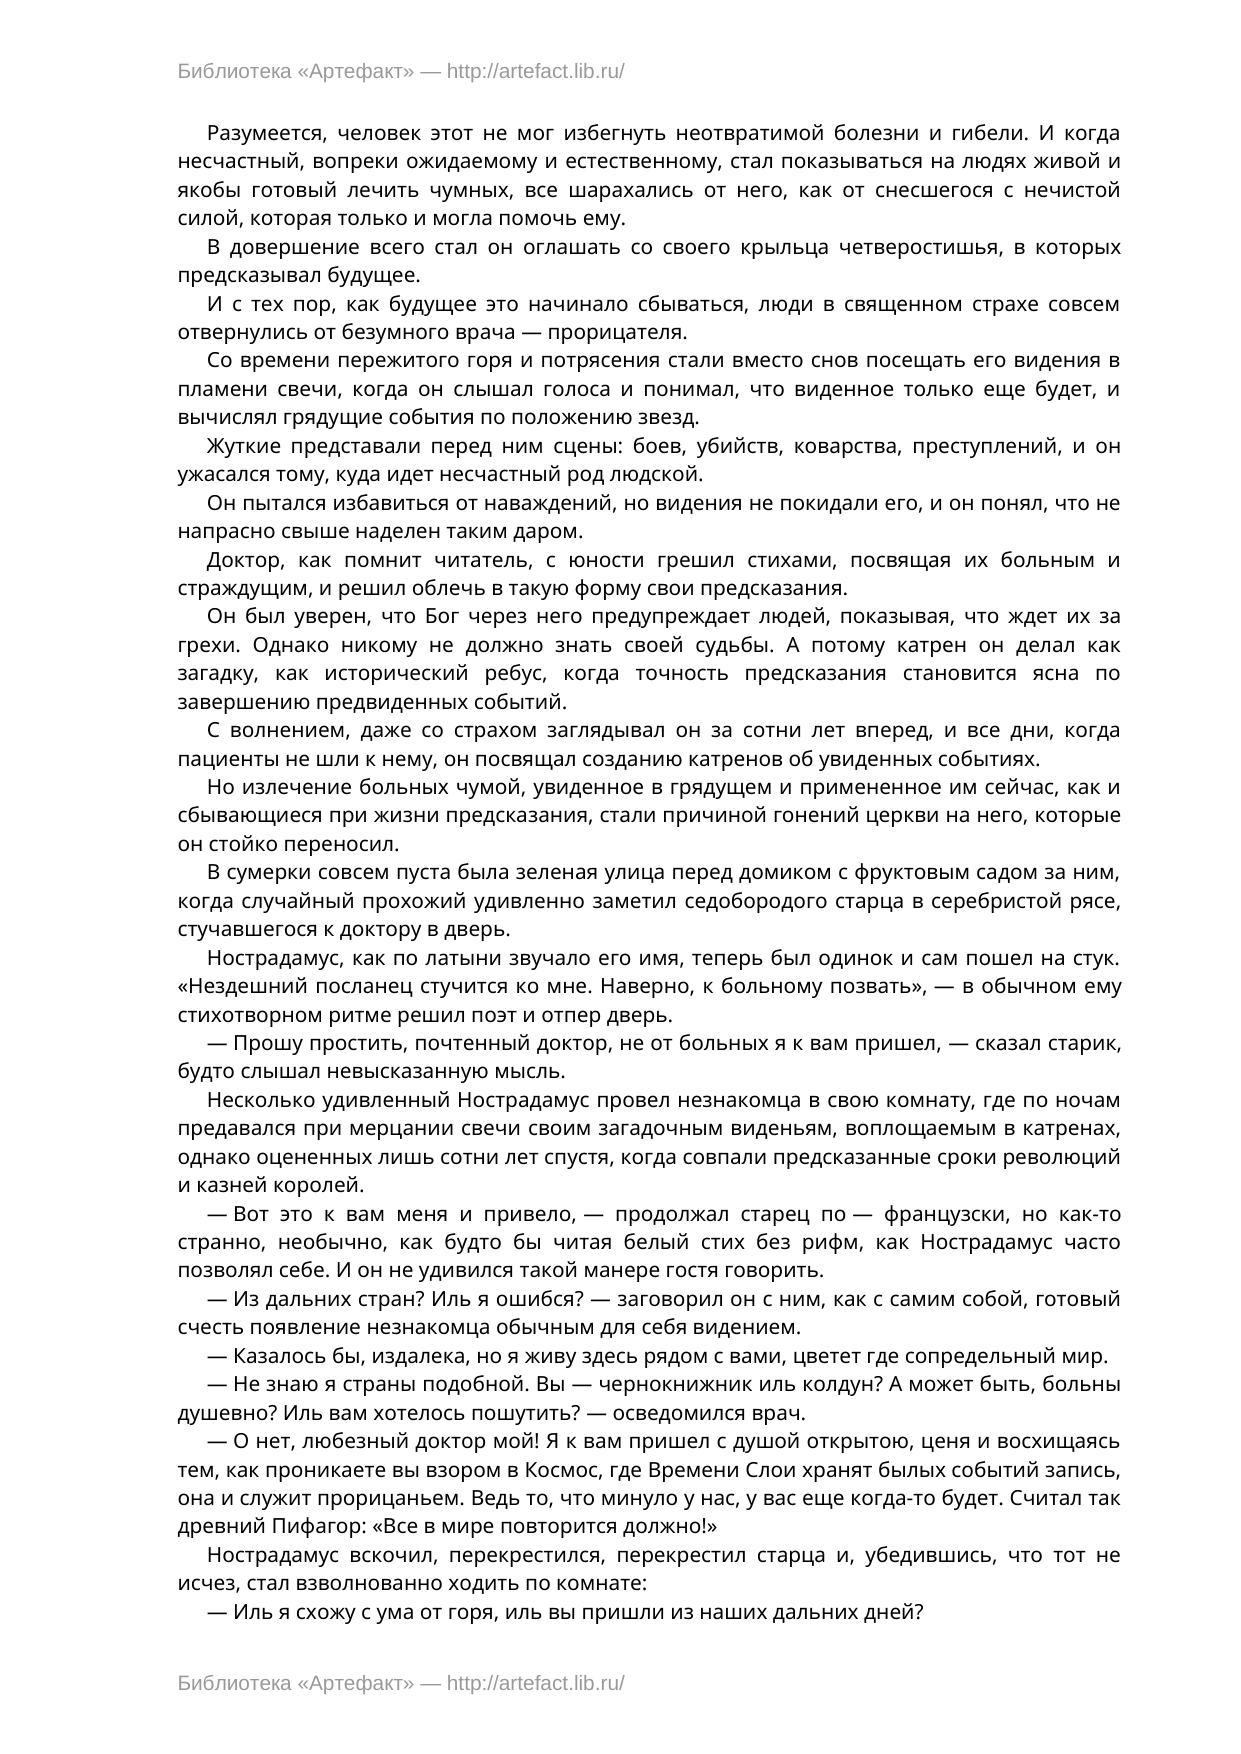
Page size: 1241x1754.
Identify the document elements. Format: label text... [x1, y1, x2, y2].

text В довершение всего стал он оглашать со своего крыльца четверостишья, в которых предсказывал будущее. [177, 232, 1122, 289]
text — Не знаю я страны подобной. Вы — чернокнижник иль колдун? А может быть, больны душевно? Иль вам хотелось пошутить? — осведомился врач. [177, 1369, 1122, 1426]
text Но излечение больных чумой, увиденное в грядущем и примененное им сейчас, как и сбывающиеся при жизни предсказания, стали причиной гонений церкви на него, которые он стойко переносил. [177, 772, 1122, 857]
text Со времени пережитого горя и потрясения стали вместо снов посещать его видения в пламени свечи, когда он слышал голоса и понимал, что виденное только еще будет, и вычислял грядущие события по положению звезд. [177, 346, 1122, 431]
text Несколько удивленный Нострадамус провел незнакомца в свою комнату, где по ночам предавался при мерцании свечи своим загадочным виденьям, воплощаемым в катренах, однако оцененных лишь сотни лет спустя, когда совпали предсказанные сроки революций и казней королей. [177, 1085, 1122, 1199]
text Разумеется, человек этот не мог избегнуть неотвратимой болезни и гибели. И когда несчастный, вопреки ожидаемому и естественному, стал показываться на людях живой и якобы готовый лечить чумных, все шарахались от него, как от снесшегося с нечистой силой, которая только и могла помочь ему. [177, 118, 1122, 232]
text Нострадамус, как по латыни звучало его имя, теперь был одинок и сам пошел на стук. «Нездешний посланец стучится ко мне. Наверно, к больному позвать», — в обычном ему стихотворном ритме решил поэт и отпер дверь. [177, 943, 1122, 1028]
text Жуткие представали перед ним сцены: боев, убийств, коварства, преступлений, и он ужасался тому, куда идет несчастный род людской. [177, 431, 1122, 488]
text Он был уверен, что Бог через него предупреждает людей, показывая, что ждет их за грехи. Однако никому не должно знать своей судьбы. А потому катрен он делал как загадку, как исторический ребус, когда точность предсказания становится ясна по завершению предвиденных событий. [177, 602, 1122, 715]
text — Из дальних стран? Иль я ошибся? — заговорил он с ним, как с самим собой, готовый счесть появление незнакомца обычным для себя видением. [177, 1284, 1122, 1341]
text — Прошу простить, почтенный доктор, не от больных я к вам пришел, — сказал старик, будто слышал невысказанную мысль. [177, 1028, 1122, 1085]
text — О нет, любезный доктор мой! Я к вам пришел с душой открытою, ценя и восхищаясь тем, как проникаете вы взором в Космос, где Времени Слои хранят былых событий запись, она и служит прорицаньем. Ведь то, что минуло у нас, у вас еще когда-то будет. Считал так древний Пифагор: «Все в мире повторится должно!» [177, 1426, 1122, 1540]
text Доктор, как помнит читатель, с юности грешил стихами, посвящая их больным и страждущим, и решил облечь в такую форму свои предсказания. [177, 545, 1122, 602]
text — Иль я схожу с ума от горя, иль вы пришли из наших дальних дней? [177, 1597, 1122, 1625]
text — Вот это к вам меня и привело, — продолжал старец по — французски, но как-то странно, необычно, как будто бы читая белый стих без рифм, как Нострадамус часто позволял себе. И он не удивился такой манере гостя говорить. [177, 1199, 1122, 1284]
text С волнением, даже со страхом заглядывал он за сотни лет вперед, и все дни, когда пациенты не шли к нему, он посвящал созданию катренов об увиденных событиях. [177, 715, 1122, 772]
text И с тех пор, как будущее это начинало сбываться, люди в священном страхе совсем отвернулись от безумного врача — прорицателя. [177, 289, 1122, 346]
text В сумерки совсем пуста была зеленая улица перед домиком с фруктовым садом за ним, когда случайный прохожий удивленно заметил седобородого старца в серебристой рясе, стучавшегося к доктору в дверь. [177, 857, 1122, 943]
text Нострадамус вскочил, перекрестился, перекрестил старца и, убедившись, что тот не исчез, стал взволнованно ходить по комнате: [177, 1540, 1122, 1597]
text Он пытался избавиться от наваждений, но видения не покидали его, и он понял, что не напрасно свыше наделен таким даром. [177, 488, 1122, 545]
text — Казалось бы, издалека, но я живу здесь рядом с вами, цветет где сопредельный мир. [177, 1341, 1122, 1369]
